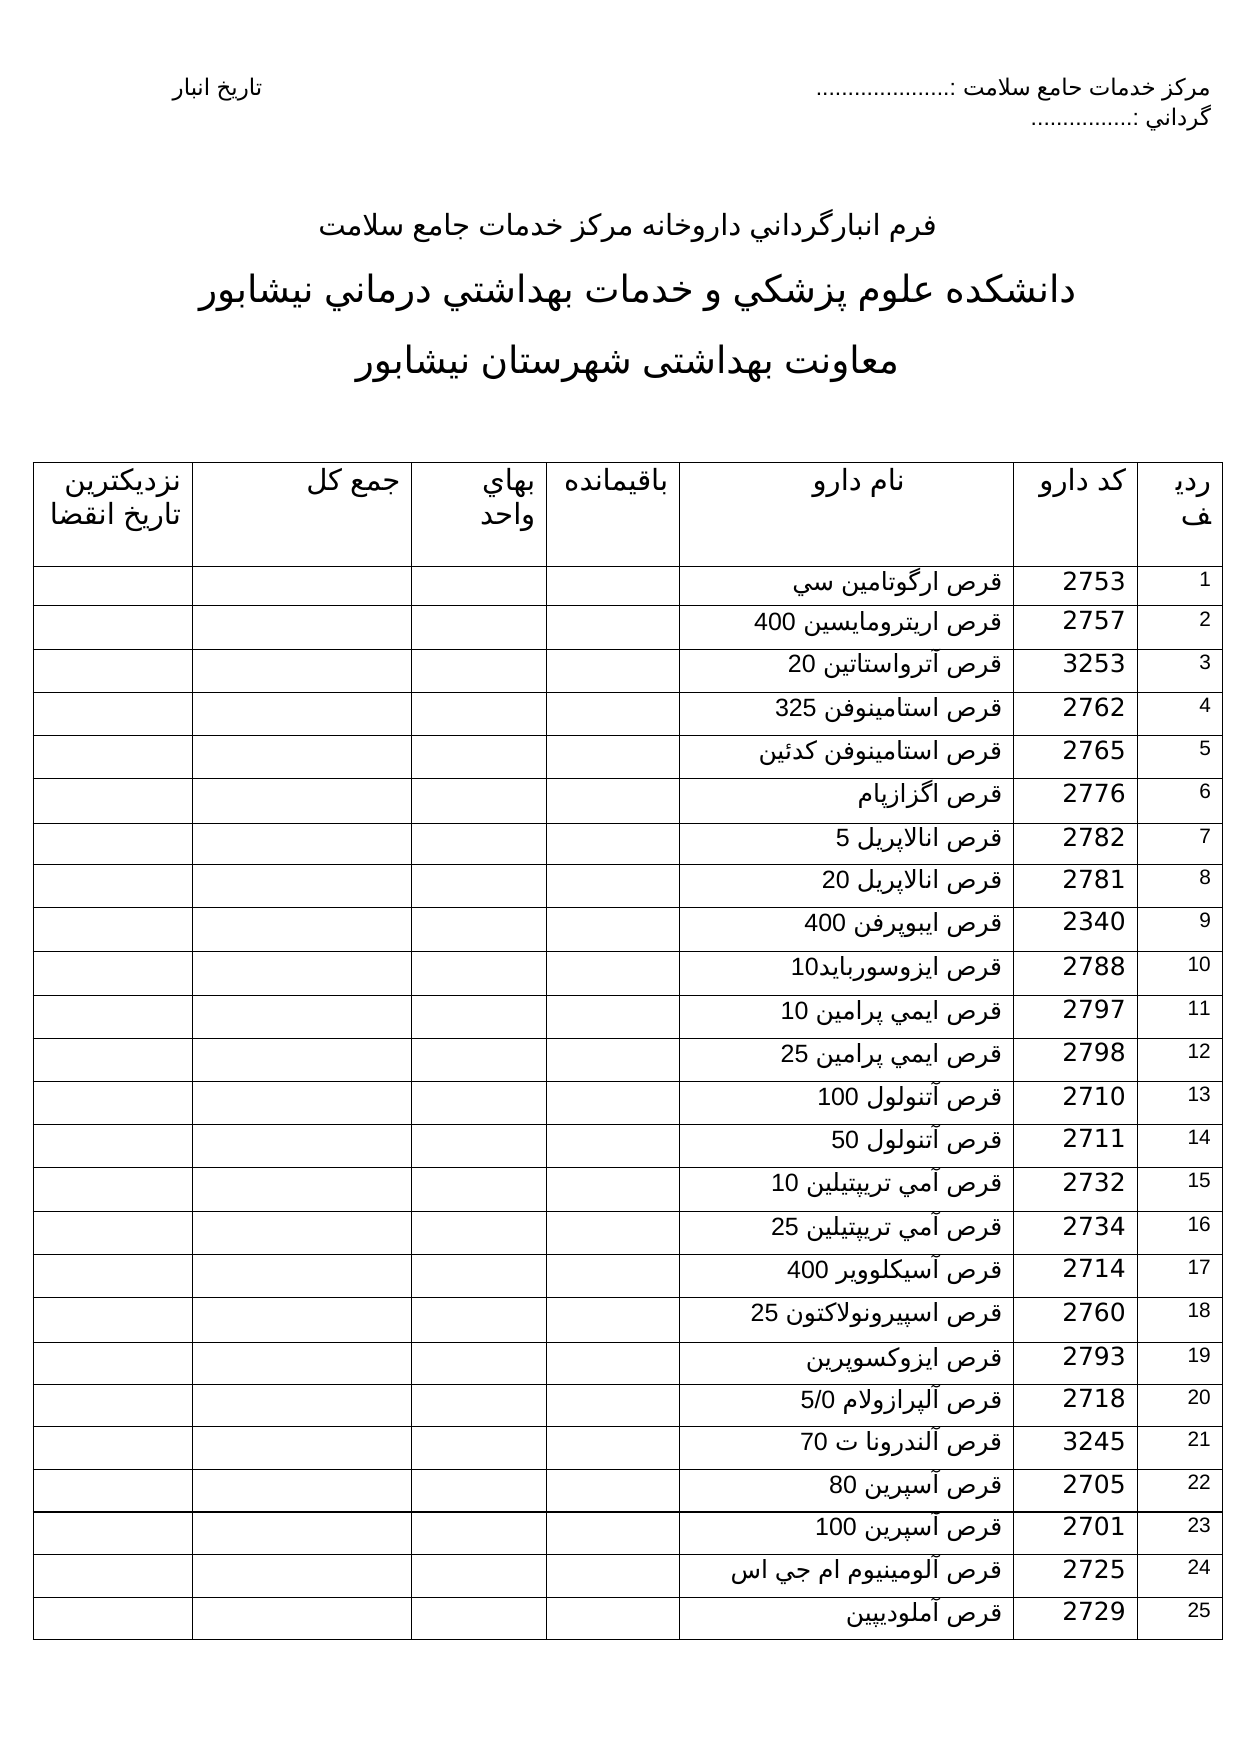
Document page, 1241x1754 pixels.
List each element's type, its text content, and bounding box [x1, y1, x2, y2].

table_cell [547, 1427, 679, 1469]
table_cell [547, 824, 679, 864]
table_cell 11 [1138, 996, 1222, 1037]
table_cell [34, 693, 192, 735]
table_header جمع كل [193, 463, 411, 566]
table_cell [547, 1343, 679, 1383]
table_cell 16 [1138, 1212, 1222, 1254]
table_cell 2 [1138, 606, 1222, 648]
table_cell قرص استامينوفن كدئين [680, 736, 1013, 778]
table_cell 3253 [1014, 650, 1137, 692]
table_header نام دارو [680, 463, 1013, 566]
table_cell [34, 865, 192, 907]
table_cell 2798 [1014, 1039, 1137, 1081]
table_cell قرص آمي تريپتيلين 25 [680, 1212, 1013, 1254]
table_cell 2701 [1014, 1513, 1137, 1554]
table_cell [193, 1298, 411, 1342]
table_cell 21 [1138, 1427, 1222, 1469]
table_cell [34, 567, 192, 605]
table_cell [547, 1298, 679, 1342]
table_cell [412, 1039, 546, 1081]
table_cell 2757 [1014, 606, 1137, 648]
table_cell [412, 908, 546, 951]
table_cell [34, 606, 192, 648]
table_cell قرص آسپرين 100 [680, 1513, 1013, 1554]
table_cell [193, 1513, 411, 1554]
table_cell قرص انالاپريل 5 [680, 824, 1013, 864]
table_cell [547, 1598, 679, 1639]
table_cell [34, 1212, 192, 1254]
table_cell [193, 1255, 411, 1297]
table_cell [547, 865, 679, 907]
table_cell قرص انالاپريل 20 [680, 865, 1013, 907]
table_cell [547, 606, 679, 648]
table_cell قرص آسپرين 80 [680, 1470, 1013, 1511]
table_cell 24 [1138, 1555, 1222, 1597]
table_cell قرص ايمي پرامين 25 [680, 1039, 1013, 1081]
table_cell [193, 1125, 411, 1167]
table_cell [34, 908, 192, 951]
table_cell [412, 1255, 546, 1297]
table_cell 2765 [1014, 736, 1137, 778]
table_cell 2711 [1014, 1125, 1137, 1167]
table_cell [547, 1039, 679, 1081]
table_cell [193, 1212, 411, 1254]
table_cell 3 [1138, 650, 1222, 692]
table_cell قرص ايمي پرامين 10 [680, 996, 1013, 1037]
table_cell [193, 693, 411, 735]
table_cell [34, 952, 192, 995]
table_cell قرص اگزازپام [680, 779, 1013, 822]
table_cell قرص اريترومايسين 400 [680, 606, 1013, 648]
text دانشكده علوم پزشكي و خدمات بهداشتي درماني نيشابور [44, 267, 1211, 311]
table_cell [34, 1343, 192, 1383]
table_cell [193, 824, 411, 864]
table_cell 2797 [1014, 996, 1137, 1037]
table_cell 2762 [1014, 693, 1137, 735]
table_cell [193, 1385, 411, 1426]
table_cell [193, 1470, 411, 1511]
table_header بهاي واحد [412, 463, 546, 566]
table_cell 10 [1138, 952, 1222, 995]
table_cell [412, 1385, 546, 1426]
table_cell [34, 1598, 192, 1639]
table_cell [412, 824, 546, 864]
table_cell 2729 [1014, 1598, 1137, 1639]
table_cell [547, 650, 679, 692]
table_cell [193, 606, 411, 648]
table_cell 8 [1138, 865, 1222, 907]
table_cell [412, 1598, 546, 1639]
table_cell [412, 736, 546, 778]
table_cell [193, 736, 411, 778]
table_cell قرص ايزوكسوپرين [680, 1343, 1013, 1383]
table_cell [547, 1168, 679, 1211]
table_cell 15 [1138, 1168, 1222, 1211]
table_cell قرص آتنولول 50 [680, 1125, 1013, 1167]
table_cell [547, 1125, 679, 1167]
table_cell [34, 1427, 192, 1469]
table_cell قرص ايزوسوربايد10 [680, 952, 1013, 995]
table_cell قرص آملوديپين [680, 1598, 1013, 1639]
table_cell [193, 865, 411, 907]
table_cell 2725 [1014, 1555, 1137, 1597]
table_cell [193, 1555, 411, 1597]
table_cell [547, 1513, 679, 1554]
table_cell [412, 693, 546, 735]
table_cell قرص آترواستاتين 20 [680, 650, 1013, 692]
text مركز خدمات حامع سلامت :..................... تاريخ انبار گرداني :................ [44, 74, 1211, 130]
text فرم انبارگرداني داروخانه مركز خدمات جامع سلامت [44, 208, 1211, 242]
table_cell 7 [1138, 824, 1222, 864]
table_cell [193, 650, 411, 692]
table_cell 3245 [1014, 1427, 1137, 1469]
table_cell [547, 1082, 679, 1123]
table_cell قرص ايبوپرفن 400 [680, 908, 1013, 951]
table_cell [547, 567, 679, 605]
table_cell 2753 [1014, 567, 1137, 605]
table_cell قرص آتنولول 100 [680, 1082, 1013, 1123]
table_cell [193, 1039, 411, 1081]
table_cell [547, 1255, 679, 1297]
table_cell 19 [1138, 1343, 1222, 1383]
table_cell قرص آسيكلووير 400 [680, 1255, 1013, 1297]
table_cell [34, 1039, 192, 1081]
table_cell [547, 908, 679, 951]
table_cell [412, 996, 546, 1037]
table_cell 12 [1138, 1039, 1222, 1081]
table_cell [412, 650, 546, 692]
table_cell [412, 952, 546, 995]
table_cell 2776 [1014, 779, 1137, 822]
table_cell [193, 1598, 411, 1639]
table_cell [547, 1212, 679, 1254]
table_cell 2710 [1014, 1082, 1137, 1123]
table_cell [34, 1255, 192, 1297]
table_cell 2718 [1014, 1385, 1137, 1426]
table_cell [547, 779, 679, 822]
table_cell [34, 824, 192, 864]
table_cell [412, 1470, 546, 1511]
table_cell [547, 693, 679, 735]
table_cell [412, 1343, 546, 1383]
table_cell [547, 1555, 679, 1597]
table_cell [193, 567, 411, 605]
table_cell 14 [1138, 1125, 1222, 1167]
table_cell [412, 567, 546, 605]
table_cell 25 [1138, 1598, 1222, 1639]
table_cell قرص آلپرازولام 5/0 [680, 1385, 1013, 1426]
table_cell [34, 1168, 192, 1211]
table_header باقيمانده [547, 463, 679, 566]
table_cell 6 [1138, 779, 1222, 822]
table_cell [34, 996, 192, 1037]
table_cell [34, 779, 192, 822]
table_cell [193, 952, 411, 995]
table_cell [547, 736, 679, 778]
table_cell [34, 650, 192, 692]
table_cell [412, 606, 546, 648]
table_cell قرص آلندرونا ت 70 [680, 1427, 1013, 1469]
table_cell [412, 1513, 546, 1554]
table_cell قرص آمي تريپتيلين 10 [680, 1168, 1013, 1211]
table_cell 4 [1138, 693, 1222, 735]
table_cell 2793 [1014, 1343, 1137, 1383]
table_cell 2705 [1014, 1470, 1137, 1511]
table_cell 2782 [1014, 824, 1137, 864]
table_cell [412, 1125, 546, 1167]
table_cell [193, 996, 411, 1037]
table_cell 2734 [1014, 1212, 1137, 1254]
table_cell [34, 1385, 192, 1426]
table_cell [412, 1555, 546, 1597]
table_cell 2732 [1014, 1168, 1137, 1211]
table_cell 17 [1138, 1255, 1222, 1297]
table_cell 5 [1138, 736, 1222, 778]
table_cell [193, 1343, 411, 1383]
table_cell 23 [1138, 1513, 1222, 1554]
table_cell [34, 1125, 192, 1167]
table_cell [547, 1470, 679, 1511]
table_cell [412, 865, 546, 907]
table_cell 20 [1138, 1385, 1222, 1426]
table_cell [34, 1470, 192, 1511]
table_cell 2340 [1014, 908, 1137, 951]
table_cell [34, 1082, 192, 1123]
table_cell 2760 [1014, 1298, 1137, 1342]
table_cell 9 [1138, 908, 1222, 951]
table_cell [547, 996, 679, 1037]
table_cell قرص اسپيرونولاكتون 25 [680, 1298, 1013, 1342]
table_cell قرص ارگوتامين سي [680, 567, 1013, 605]
table_cell [193, 908, 411, 951]
table_cell [193, 1082, 411, 1123]
table_cell [547, 1385, 679, 1426]
table_cell 1 [1138, 567, 1222, 605]
table_cell [193, 1168, 411, 1211]
table_cell 13 [1138, 1082, 1222, 1123]
table_cell 22 [1138, 1470, 1222, 1511]
table_cell [412, 1212, 546, 1254]
table_cell [547, 952, 679, 995]
table_cell [412, 1168, 546, 1211]
table_header كد دارو [1014, 463, 1137, 566]
table_cell 18 [1138, 1298, 1222, 1342]
table_cell [34, 1298, 192, 1342]
table_cell [34, 1555, 192, 1597]
table_cell [193, 779, 411, 822]
text معاونت بهداشتی شهرستان نیشابور [44, 338, 1211, 381]
table_cell [412, 1427, 546, 1469]
table_cell 2781 [1014, 865, 1137, 907]
table_cell [193, 1427, 411, 1469]
table_cell [34, 1513, 192, 1554]
table_cell 2788 [1014, 952, 1137, 995]
table_cell [412, 1082, 546, 1123]
table_cell قرص آلومينيوم ام جي اس [680, 1555, 1013, 1597]
table_header نزديكترين تاريخ انقضا [34, 463, 192, 566]
table_cell [34, 736, 192, 778]
table_cell قرص استامينوفن 325 [680, 693, 1013, 735]
table_cell [412, 1298, 546, 1342]
table_cell [412, 779, 546, 822]
table_cell 2714 [1014, 1255, 1137, 1297]
table_header رديف [1138, 463, 1222, 566]
